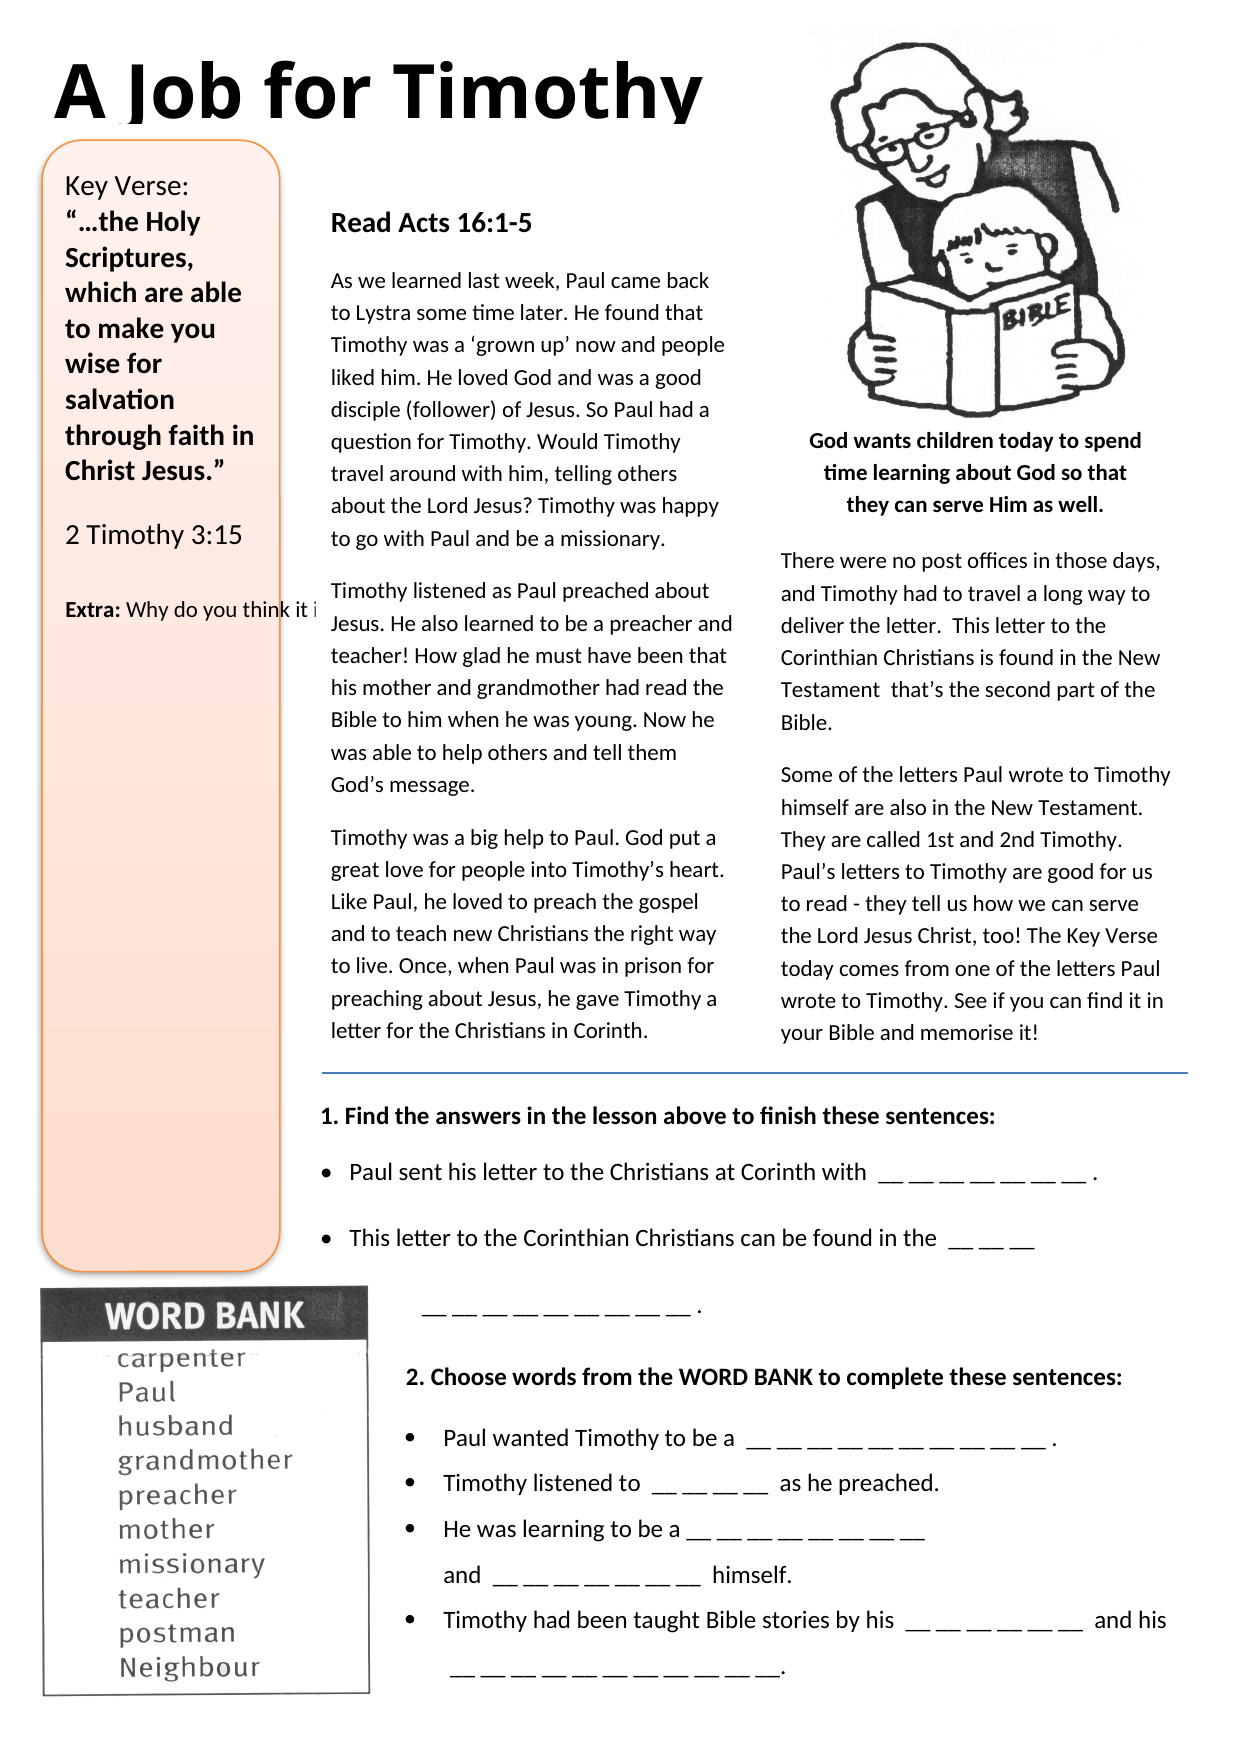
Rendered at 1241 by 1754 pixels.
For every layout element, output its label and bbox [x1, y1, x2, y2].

picture [31, 1281, 374, 1699]
picture [810, 28, 1146, 427]
